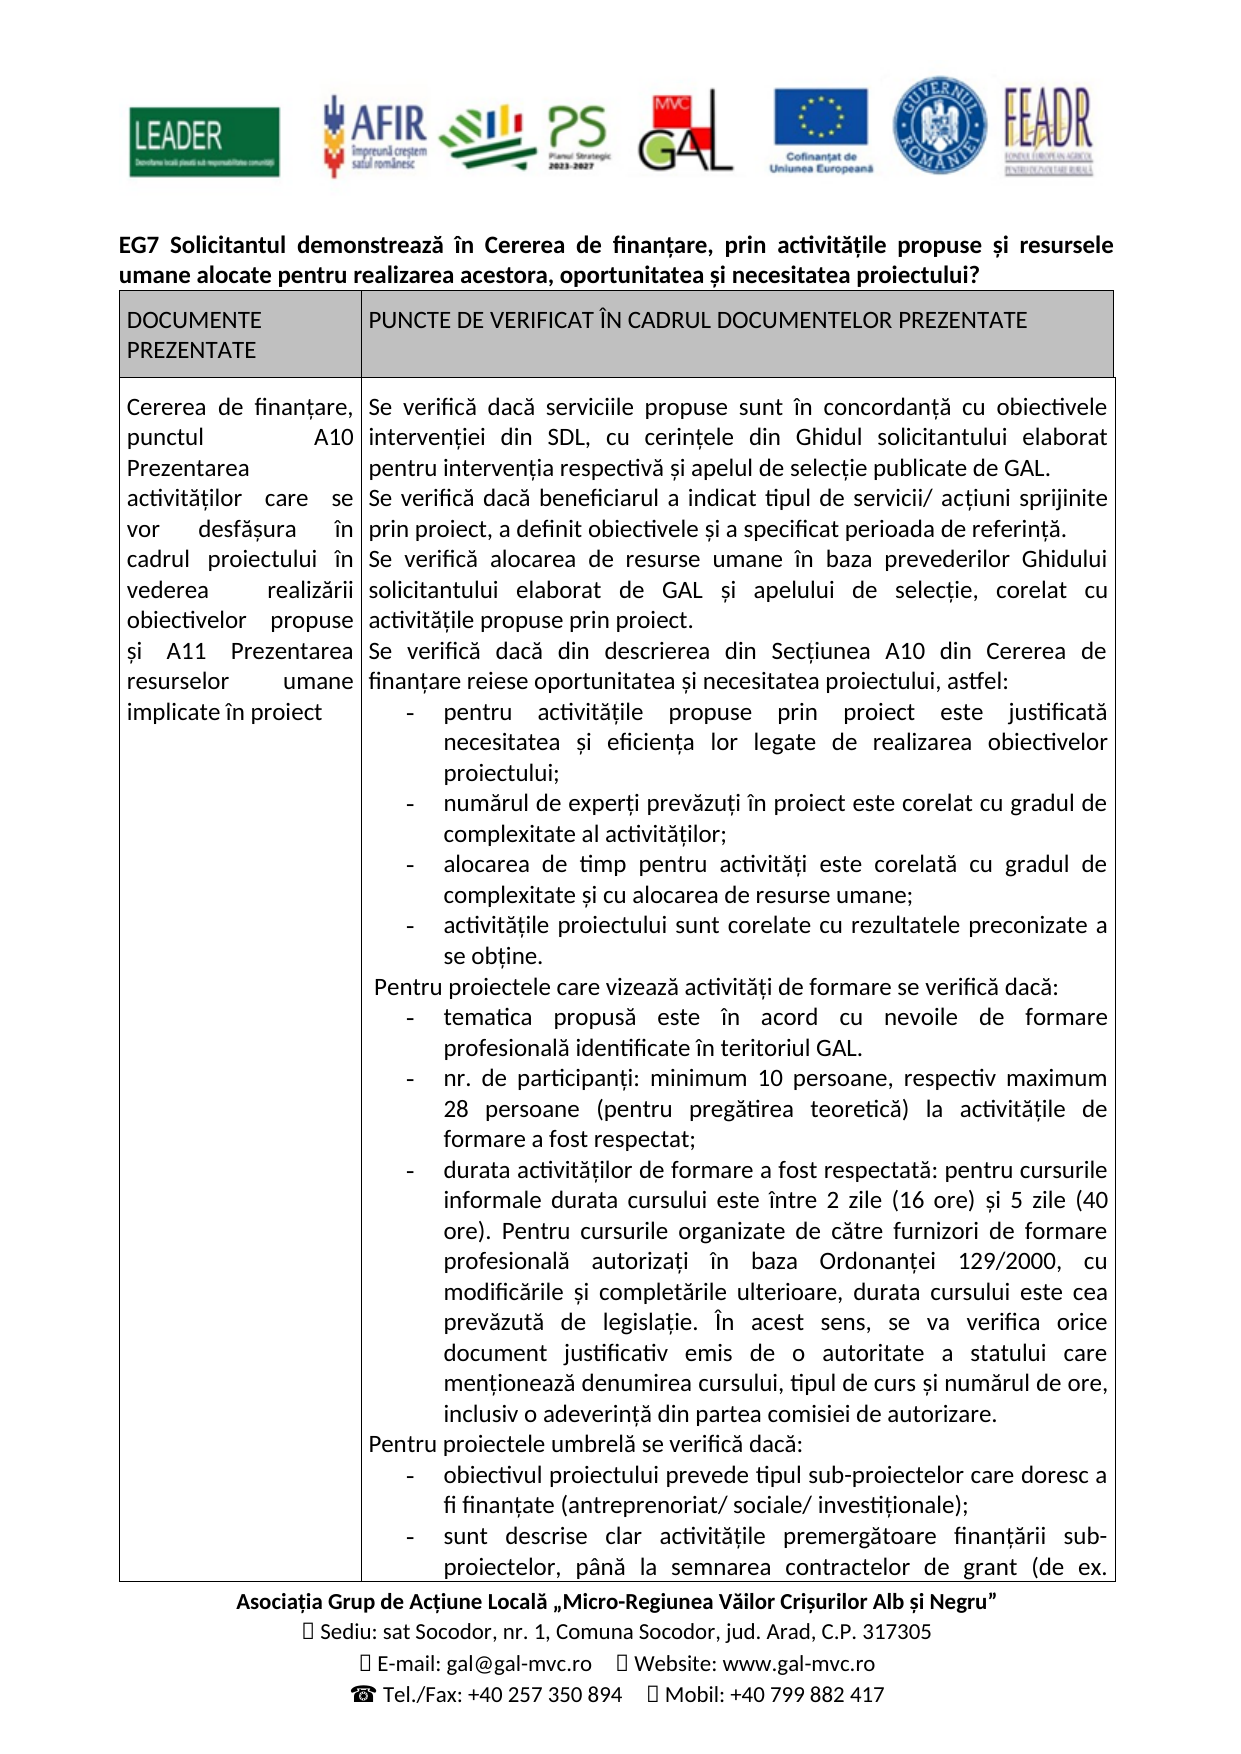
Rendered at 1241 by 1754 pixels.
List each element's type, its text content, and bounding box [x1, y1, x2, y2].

table_header DOCUMENTE PREZENTATE [120, 291, 361, 377]
text EG7 Solicitantul demonstrează în Cererea de finanțare, prin activitățile propuse și resursele umane alocate pentru realizarea acestora, oportunitatea și necesitatea proiectului? [119, 229, 1115, 290]
picture [118, 60, 1116, 205]
table_header PUNCTE DE VERIFICAT ÎN CADRUL DOCUMENTELOR PREZENTATE [362, 291, 1113, 377]
